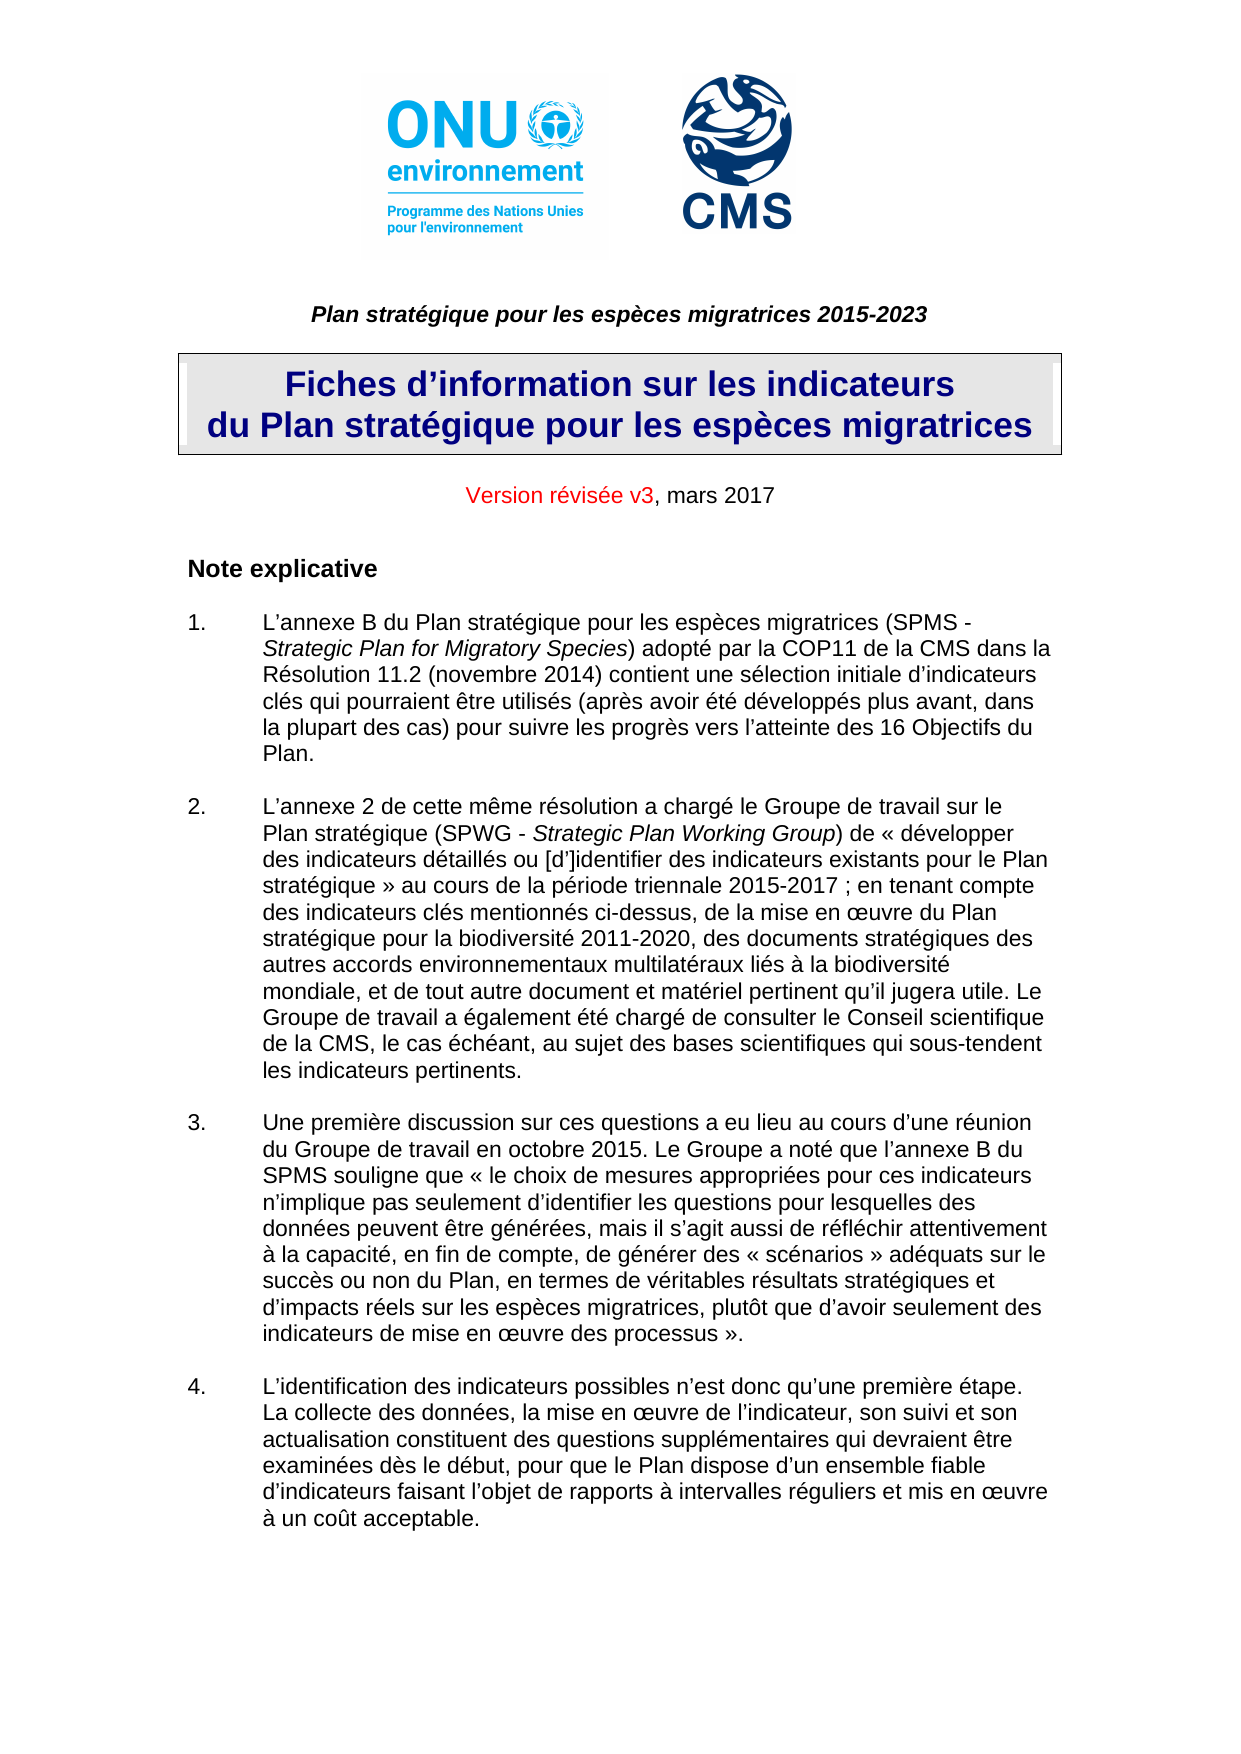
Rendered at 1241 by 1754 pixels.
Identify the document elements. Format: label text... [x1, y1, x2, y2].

text 4. L’identification des indicateurs possibles n’est donc qu’une première étape. La collecte des données, la mise en œuvre de l’indicateur, son suivi et son actualisation constituent des questions supplémentaires qui devraient être examinées dès le début, pour que le Plan dispose d’un ensemble fiable d’indicateurs faisant l’objet de rapports à intervalles réguliers et mis en œuvre à un coût acceptable. [187, 1373, 1053, 1531]
picture [681, 73, 796, 234]
text 2. L’annexe 2 de cette même résolution a chargé le Groupe de travail sur le Plan stratégique (SPWG - Strategic Plan Working Group) de « développer des indicateurs détaillés ou [d’]identifier des indicateurs existants pour le Plan stratégique » au cours de la période triennale 2015-2017 ; en tenant compte des indicateurs clés mentionnés ci-dessus, de la mise en œuvre du Plan stratégique pour la biodiversité 2011-2020, des documents stratégiques des autres accords environnementaux multilatéraux liés à la biodiversité mondiale, et de tout autre document et matériel pertinent qu’il jugera utile. Le Groupe de travail a également été chargé de consulter le Conseil scientifique de la CMS, le cas échéant, au sujet des bases scientifiques qui sous-tendent les indicateurs pertinents. [187, 793, 1053, 1083]
text du Plan stratégique pour les espèces migratrices [187, 404, 1053, 442]
text 1. L’annexe B du Plan stratégique pour les espèces migratrices (SPMS - Strategic Plan for Migratory Species) adopté par la COP11 de la CMS dans la Résolution 11.2 (novembre 2014) contient une sélection initiale d’indicateurs clés qui pourraient être utilisés (après avoir été développés plus avant, dans la plupart des cas) pour suivre les progrès vers l’atteinte des 16 Objectifs du Plan. [187, 609, 1053, 767]
picture [361, 73, 609, 260]
text Note explicative [187, 553, 1053, 582]
text Plan stratégique pour les espèces migratrices 2015-2023 [187, 301, 1053, 327]
text Version révisée v3, mars 2017 [187, 482, 1053, 508]
text 3. Une première discussion sur ces questions a eu lieu au cours d’une réunion du Groupe de travail en octobre 2015. Le Groupe a noté que l’annexe B du SPMS souligne que « le choix de mesures appropriées pour ces indicateurs n’implique pas seulement d’identifier les questions pour lesquelles des données peuvent être générées, mais il s’agit aussi de réfléchir attentivement à la capacité, en fin de compte, de générer des « scénarios » adéquats sur le succès ou non du Plan, en termes de véritables résultats stratégiques et d’impacts réels sur les espèces migratrices, plutôt que d’avoir seulement des indicateurs de mise en œuvre des processus ». [187, 1109, 1053, 1347]
text Fiches d’information sur les indicateurs [187, 363, 1053, 404]
